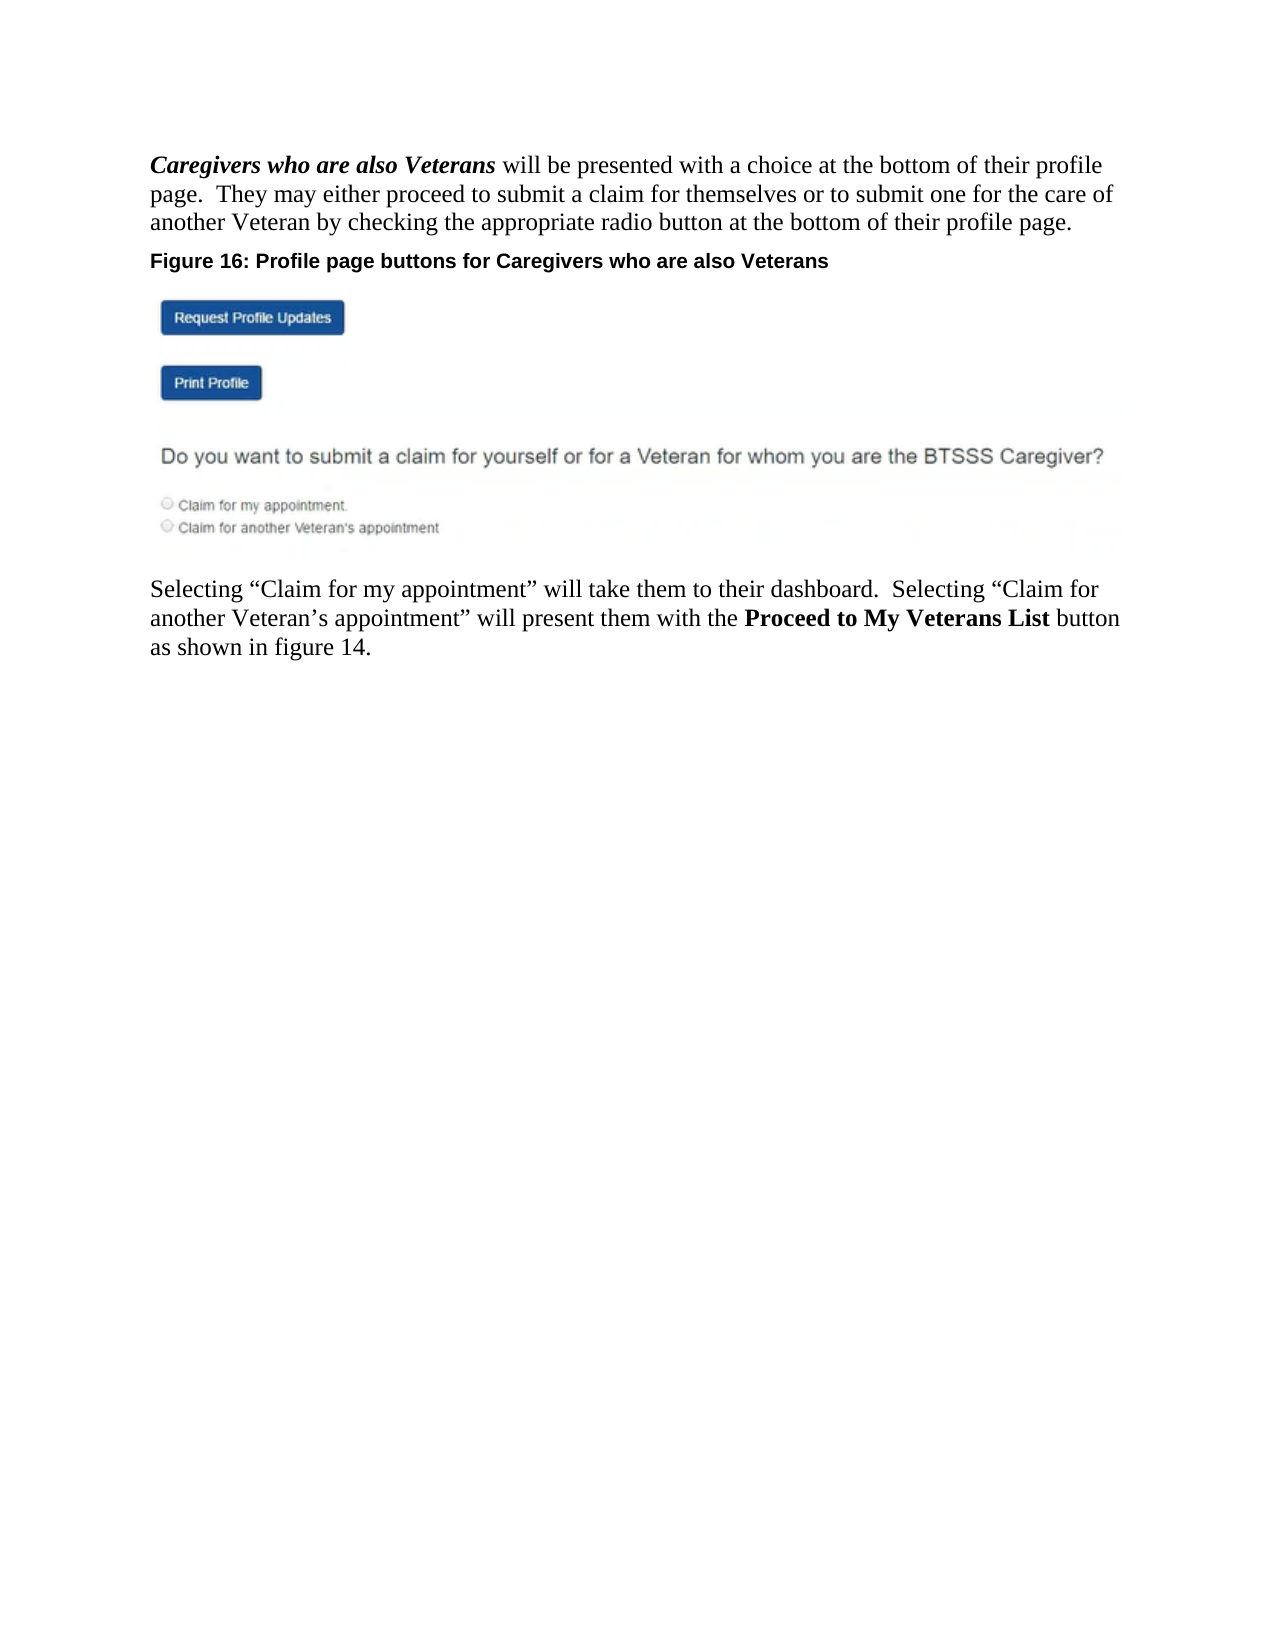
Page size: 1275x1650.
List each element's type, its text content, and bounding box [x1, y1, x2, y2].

text Figure 16: Profile page buttons for Caregivers who are also Veterans [150, 249, 1125, 273]
text Selecting “Claim for my appointment” will take them to their dashboard. Selecting “Claim for another Veteran’s appointment” will present them with the Proceed to My Veterans List button as shown in figure 14. [150, 574, 1125, 661]
picture [150, 285, 1125, 562]
text Caregivers who are also Veterans will be presented with a choice at the bottom of their profile page. They may either proceed to submit a claim for themselves or to submit one for the care of another Veteran by checking the appropriate radio button at the bottom of their profile page. [150, 150, 1125, 236]
